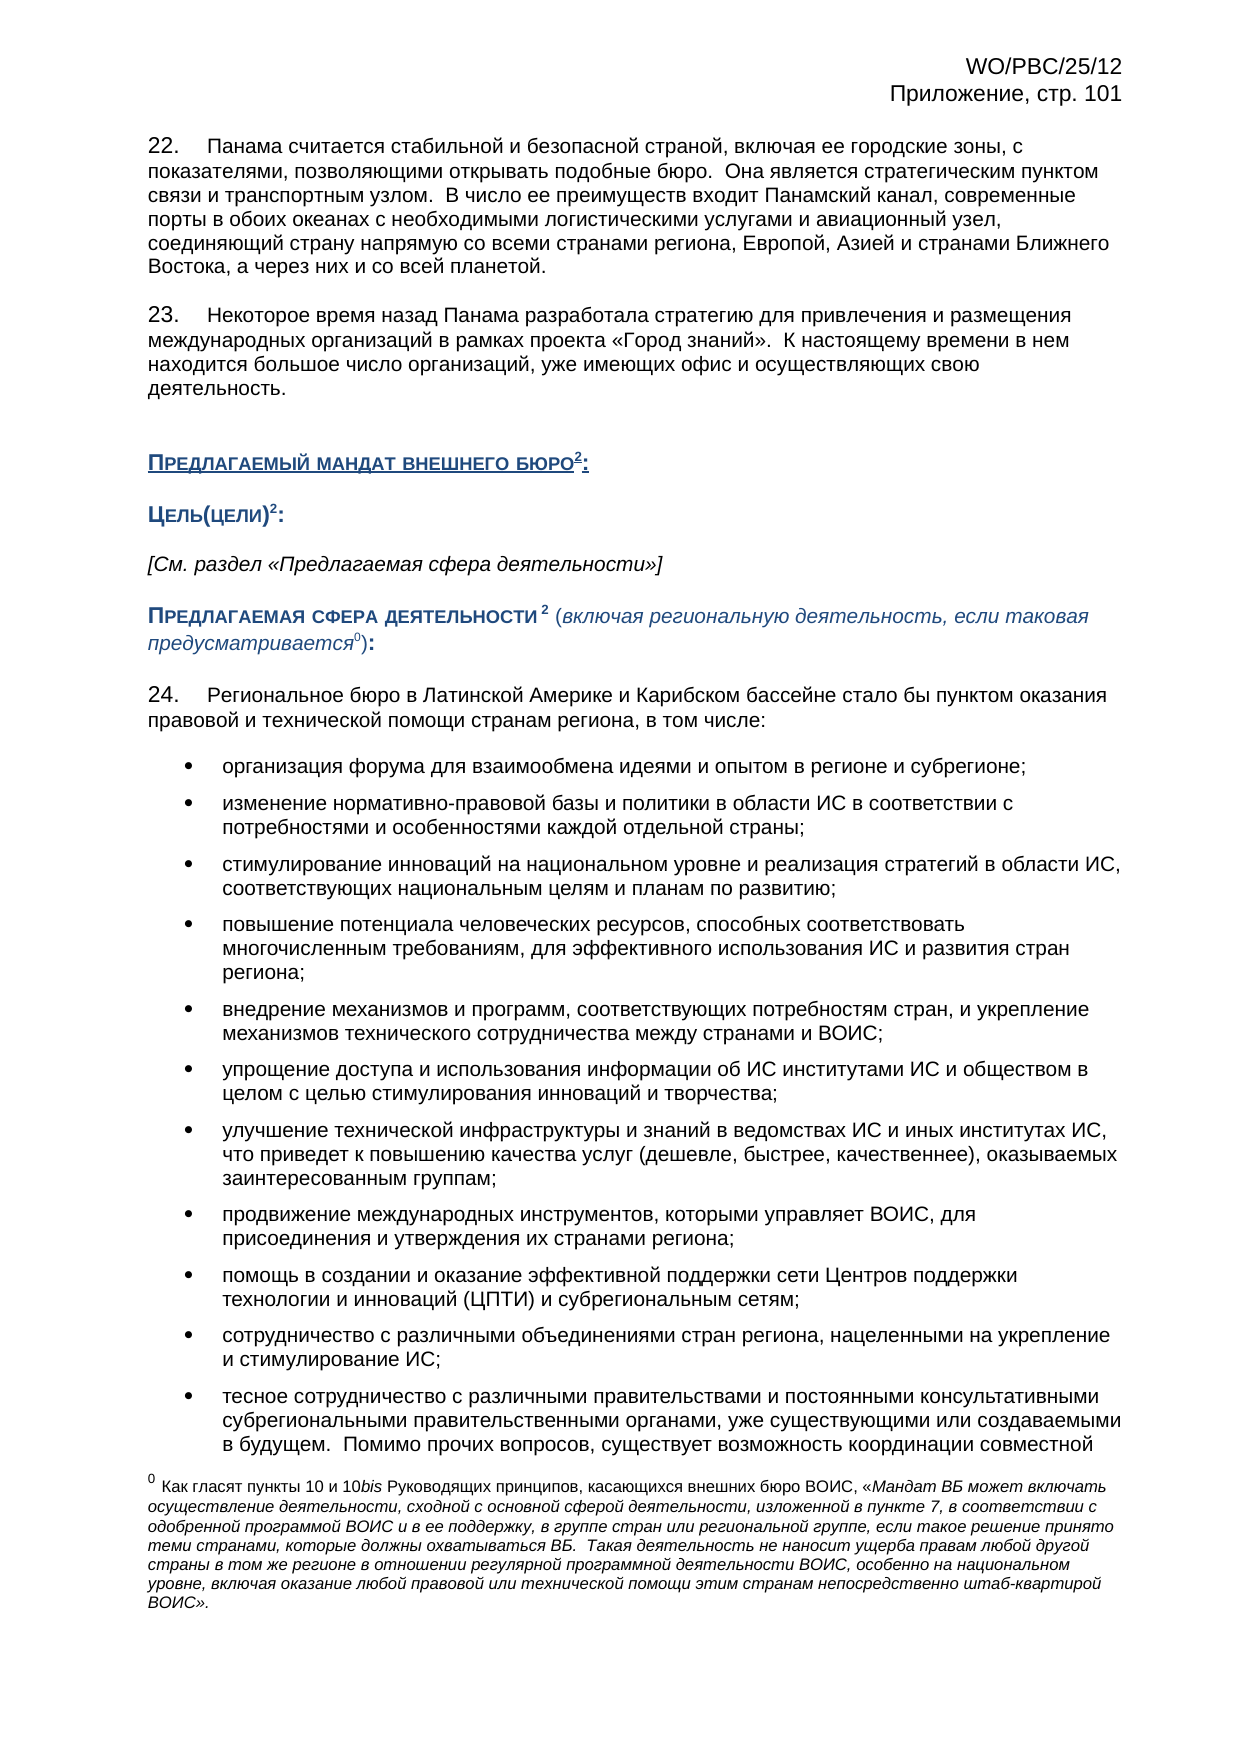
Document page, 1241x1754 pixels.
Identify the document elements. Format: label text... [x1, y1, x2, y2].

text Региональное бюро в Латинской Америке и Карибском бассейне стало бы пунктом оказания правовой и технической помощи странам региона, в том числе: [148, 681, 1122, 731]
list упрощение доступа и использования информации об ИС институтами ИС и обществом в целом с целью стимулирования инноваций и творчества; [185, 1057, 1122, 1105]
list организация форума для взаимообмена идеями и опытом в регионе и субрегионе; [185, 754, 1122, 778]
text Предлагаемый мандат внешнего бюро2: [148, 449, 1122, 475]
list стимулирование инноваций на национальном уровне и реализация стратегий в области ИС, соответствующих национальным целям и планам по развитию; [185, 851, 1122, 899]
text Предлагаемая сфера деятельности 2 (включая региональную деятельность, если таковая предусматривается): [148, 602, 1122, 655]
text [См. раздел «Предлагаемая сфера деятельности»] [148, 552, 1122, 576]
text Некоторое время назад Панама разработала стратегию для привлечения и размещения международных организаций в рамках проекта «Город знаний». К настоящему времени в нем находится большое число организаций, уже имеющих офис и осуществляющих свою деятельность. [148, 301, 1122, 399]
list продвижение международных инструментов, которыми управляет ВОИС, для присоединения и утверждения их странами региона; [185, 1202, 1122, 1250]
list сотрудничество с различными объединениями стран региона, нацеленными на укрепление и стимулирование ИС; [185, 1323, 1122, 1371]
list внедрение механизмов и программ, соответствующих потребностям стран, и укрепление механизмов технического сотрудничества между странами и ВОИС; [185, 996, 1122, 1044]
list повышение потенциала человеческих ресурсов, способных соответствовать многочисленным требованиям, для эффективного использования ИС и развития стран региона; [185, 912, 1122, 984]
list улучшение технической инфраструктуры и знаний в ведомствах ИС и иных институтах ИС, что приведет к повышению качества услуг (дешевле, быстрее, качественнее), оказываемых заинтересованным группам; [185, 1117, 1122, 1189]
list помощь в создании и оказание эффективной поддержки сети Центров поддержки технологии и инноваций (ЦПТИ) и субрегиональным сетям; [185, 1262, 1122, 1311]
text Панама считается стабильной и безопасной страной, включая ее городские зоны, с показателями, позволяющими открывать подобные бюро. Она является стратегическим пунктом связи и транспортным узлом. В число ее преимуществ входит Панамский канал, современные порты в обоих океанах с необходимыми логистическими услугами и авиационный узел, соединяющий страну напрямую со всеми странами региона, Европой, Азией и странами Ближнего Востока, а через них и со всей планетой. [148, 132, 1122, 278]
text Цель(цели)2: [148, 501, 1122, 528]
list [185, 1383, 1122, 1456]
list изменение нормативно-правовой базы и политики в области ИС в соответствии с потребностями и особенностями каждой отдельной страны; [185, 791, 1122, 839]
